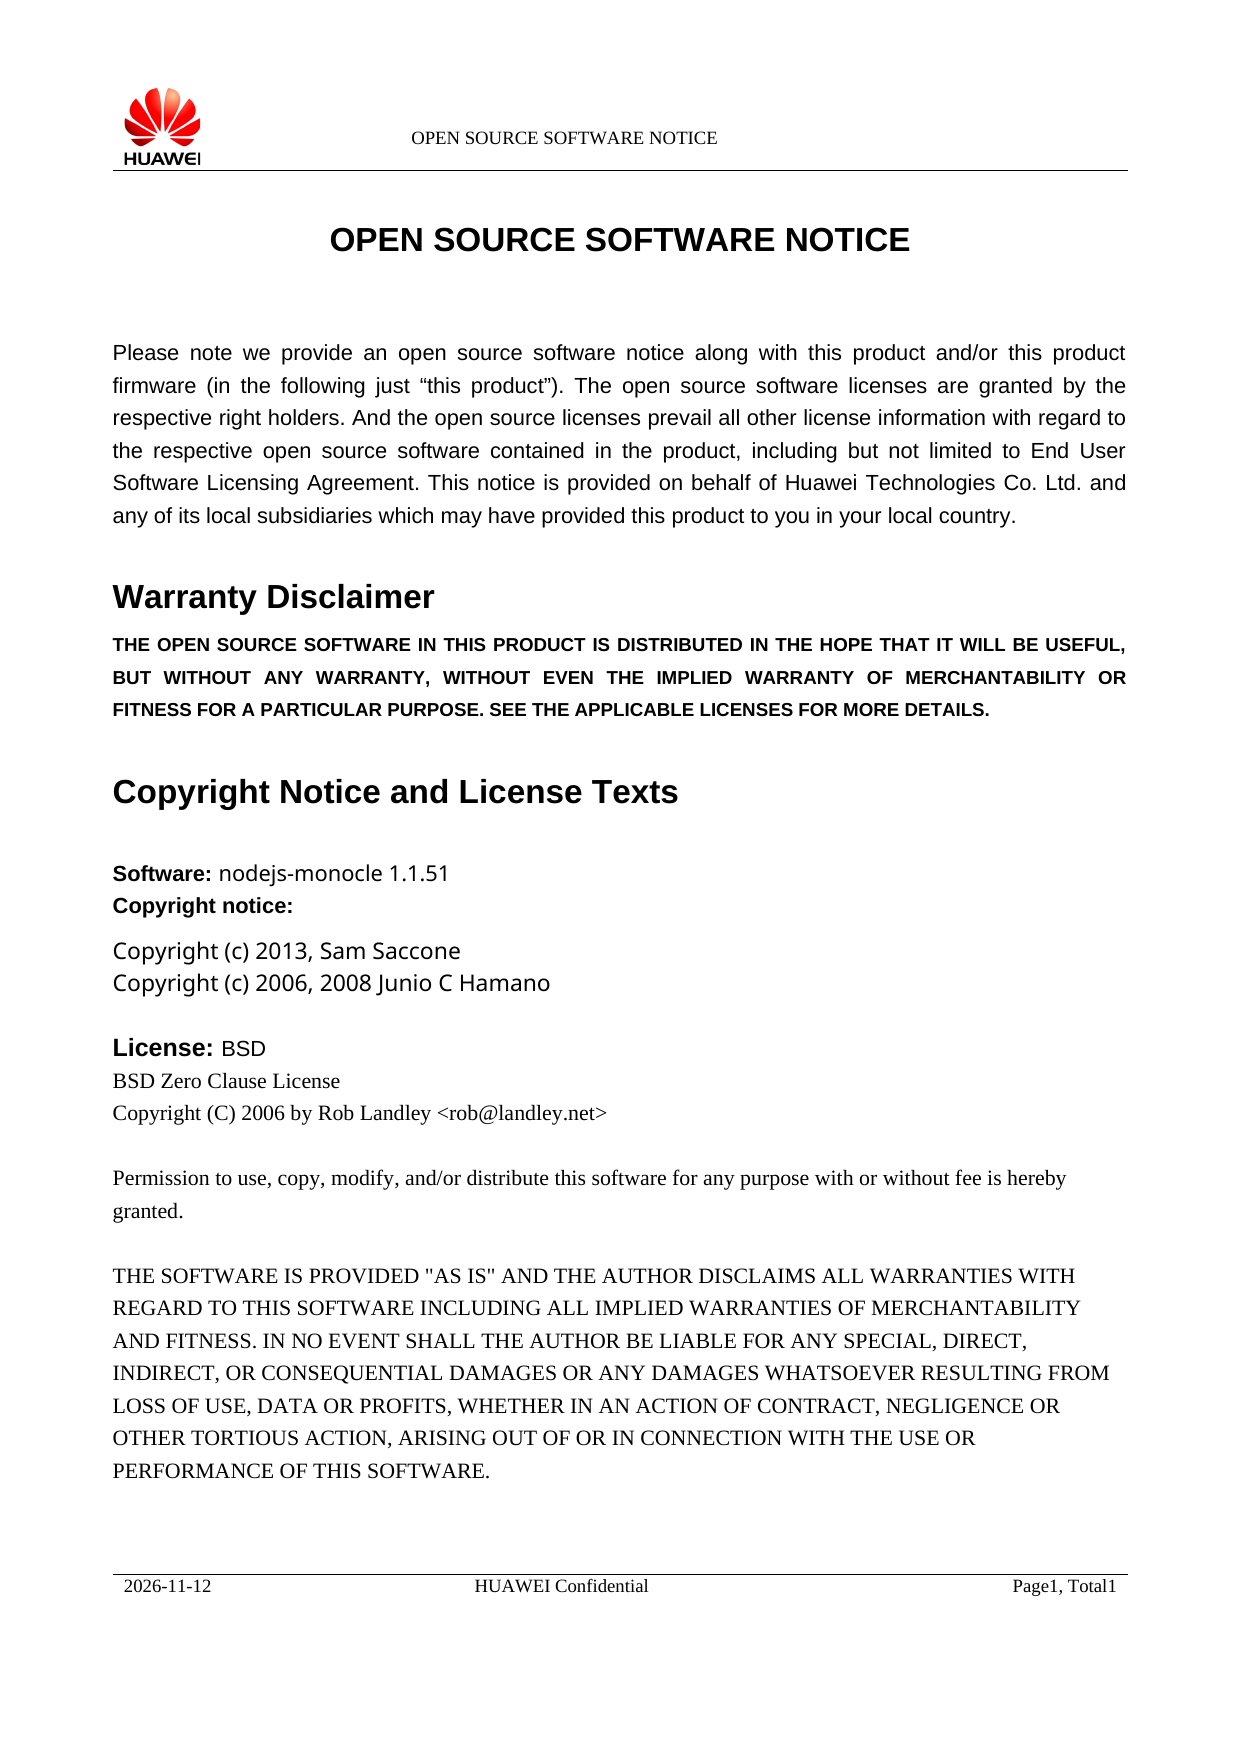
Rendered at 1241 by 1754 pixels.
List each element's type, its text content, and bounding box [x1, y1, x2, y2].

title Software: nodejs-monocle 1.1.51 [112, 856, 1128, 889]
text Copyright Notice and License Texts [112, 759, 1128, 824]
text License: BSD [112, 1031, 1128, 1064]
text Warranty Disclaimer [112, 564, 1128, 629]
text Copyright notice: [112, 889, 1128, 921]
text Copyright (c) 2013, Sam Saccone [112, 934, 1128, 966]
text The open source software in this product is distributed in the hope that it will be useful, but WITHOUT ANY WARRANTY, without even the implied warranty of MERCHANTABILITY or FITNESS FOR A PARTICULAR PURPOSE. See the applicable licenses for more details. [112, 629, 1128, 726]
picture [124, 88, 201, 165]
text BSD Zero Clause License Copyright (C) 2006 by Rob Landley <rob@landley.net> Permission to use, copy, modify, and/or distribute this software for any purpose with or without fee is hereby granted. THE SOFTWARE IS PROVIDED "AS IS" AND THE AUTHOR DISCLAIMS ALL WARRANTIES WITH REGARD TO THIS SOFTWARE INCLUDING ALL IMPLIED WARRANTIES OF MERCHANTABILITY AND FITNESS. IN NO EVENT SHALL THE AUTHOR BE LIABLE FOR ANY SPECIAL, DIRECT, INDIRECT, OR CONSEQUENTIAL DAMAGES OR ANY DAMAGES WHATSOEVER RESULTING FROM LOSS OF USE, DATA OR PROFITS, WHETHER IN AN ACTION OF CONTRACT, NEGLIGENCE OR OTHER TORTIOUS ACTION, ARISING OUT OF OR IN CONNECTION WITH THE USE OR PERFORMANCE OF THIS SOFTWARE. [112, 1064, 1128, 1519]
text Copyright (c) 2006, 2008 Junio C Hamano [112, 966, 1128, 1031]
text OPEN SOURCE SOFTWARE NOTICE [112, 206, 1128, 271]
text Please note we provide an open source software notice along with this product and/or this product firmware (in the following just “this product”). The open source software licenses are granted by the respective right holders. And the open source licenses prevail all other license information with regard to the respective open source software contained in the product, including but not limited to End User Software Licensing Agreement. This notice is provided on behalf of Huawei Technologies Co. Ltd. and any of its local subsidiaries which may have provided this product to you in your local country. [112, 336, 1128, 531]
